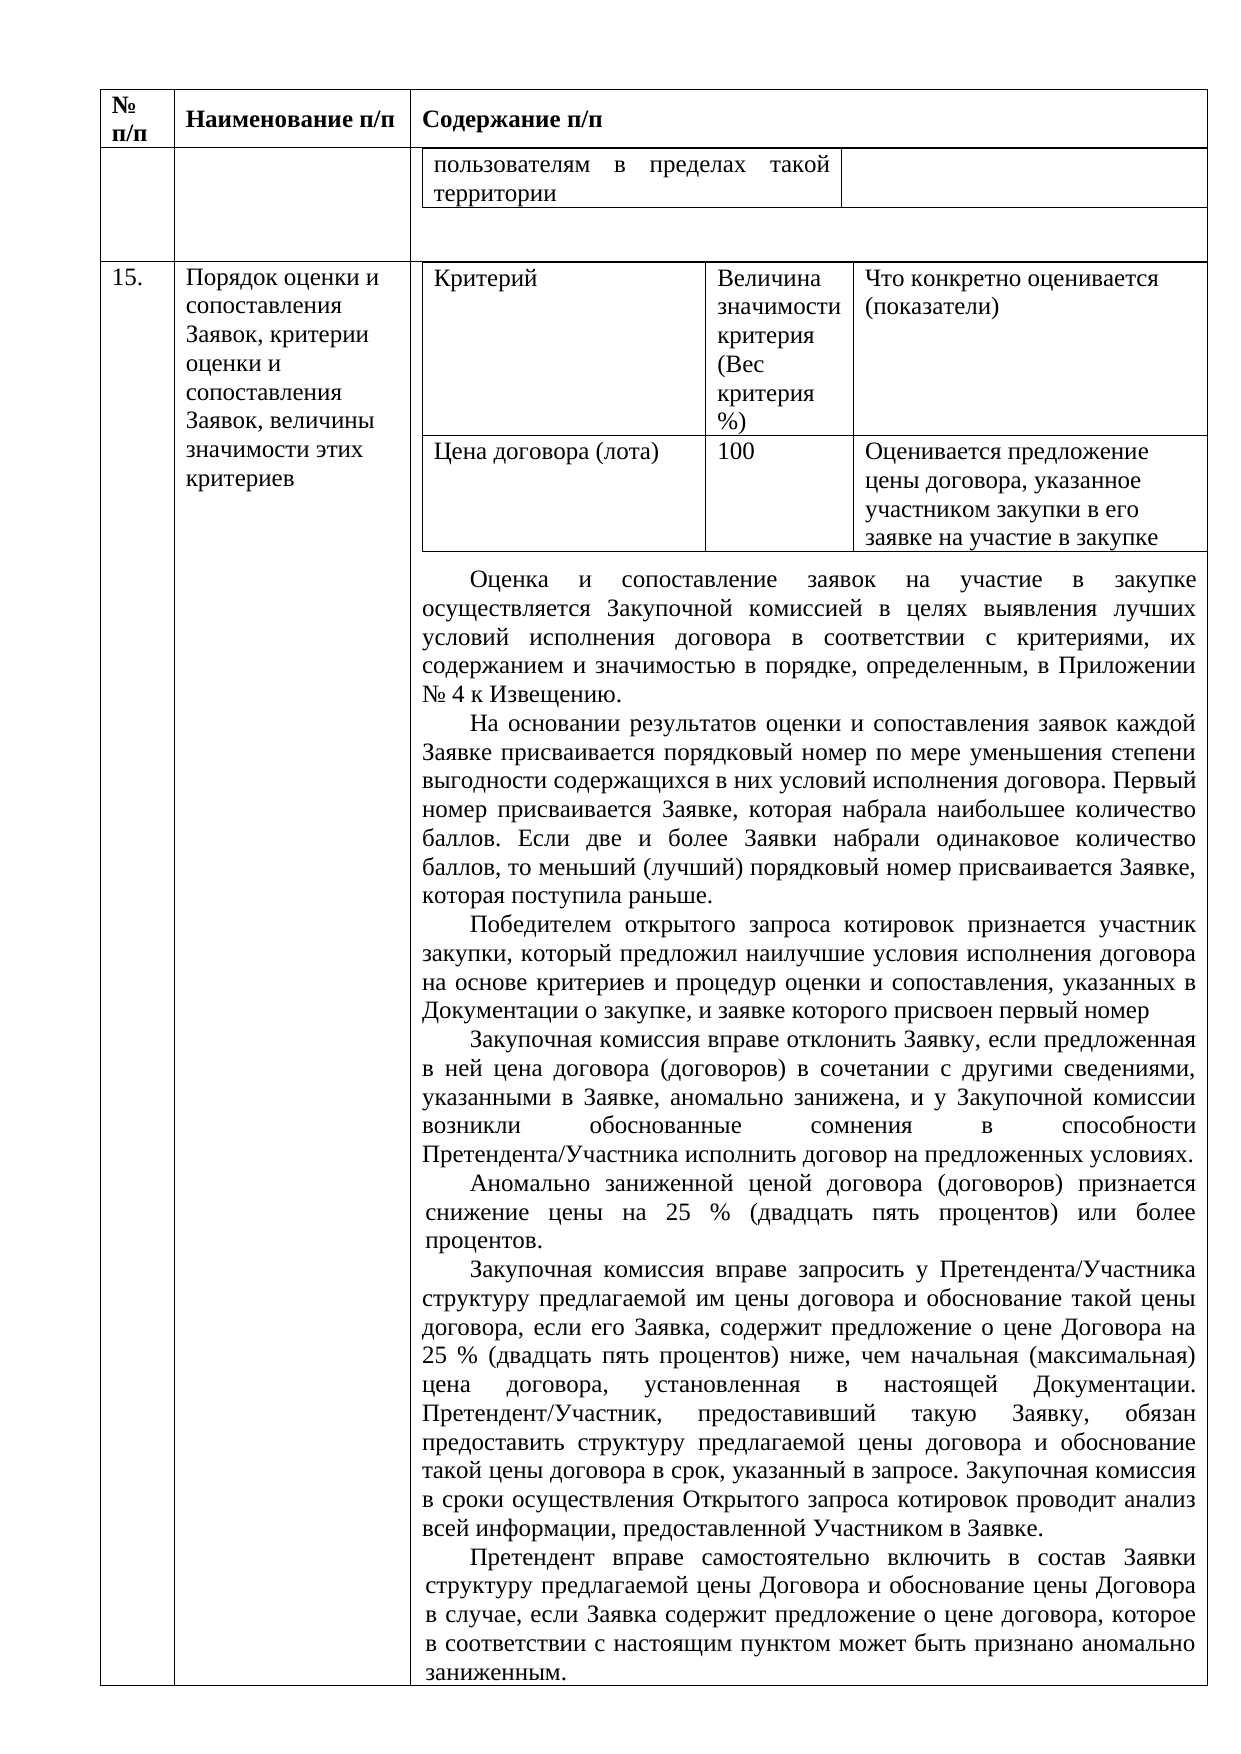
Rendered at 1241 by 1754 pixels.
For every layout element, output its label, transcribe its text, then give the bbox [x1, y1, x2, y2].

table_header Наименование п/п [175, 90, 410, 147]
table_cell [411, 262, 1207, 1685]
table_header № п/п [101, 90, 174, 147]
table_header Содержание п/п [411, 90, 1207, 147]
table_cell [101, 148, 174, 261]
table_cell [175, 148, 410, 261]
table_cell [101, 262, 174, 1685]
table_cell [411, 148, 1207, 261]
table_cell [175, 262, 410, 1685]
